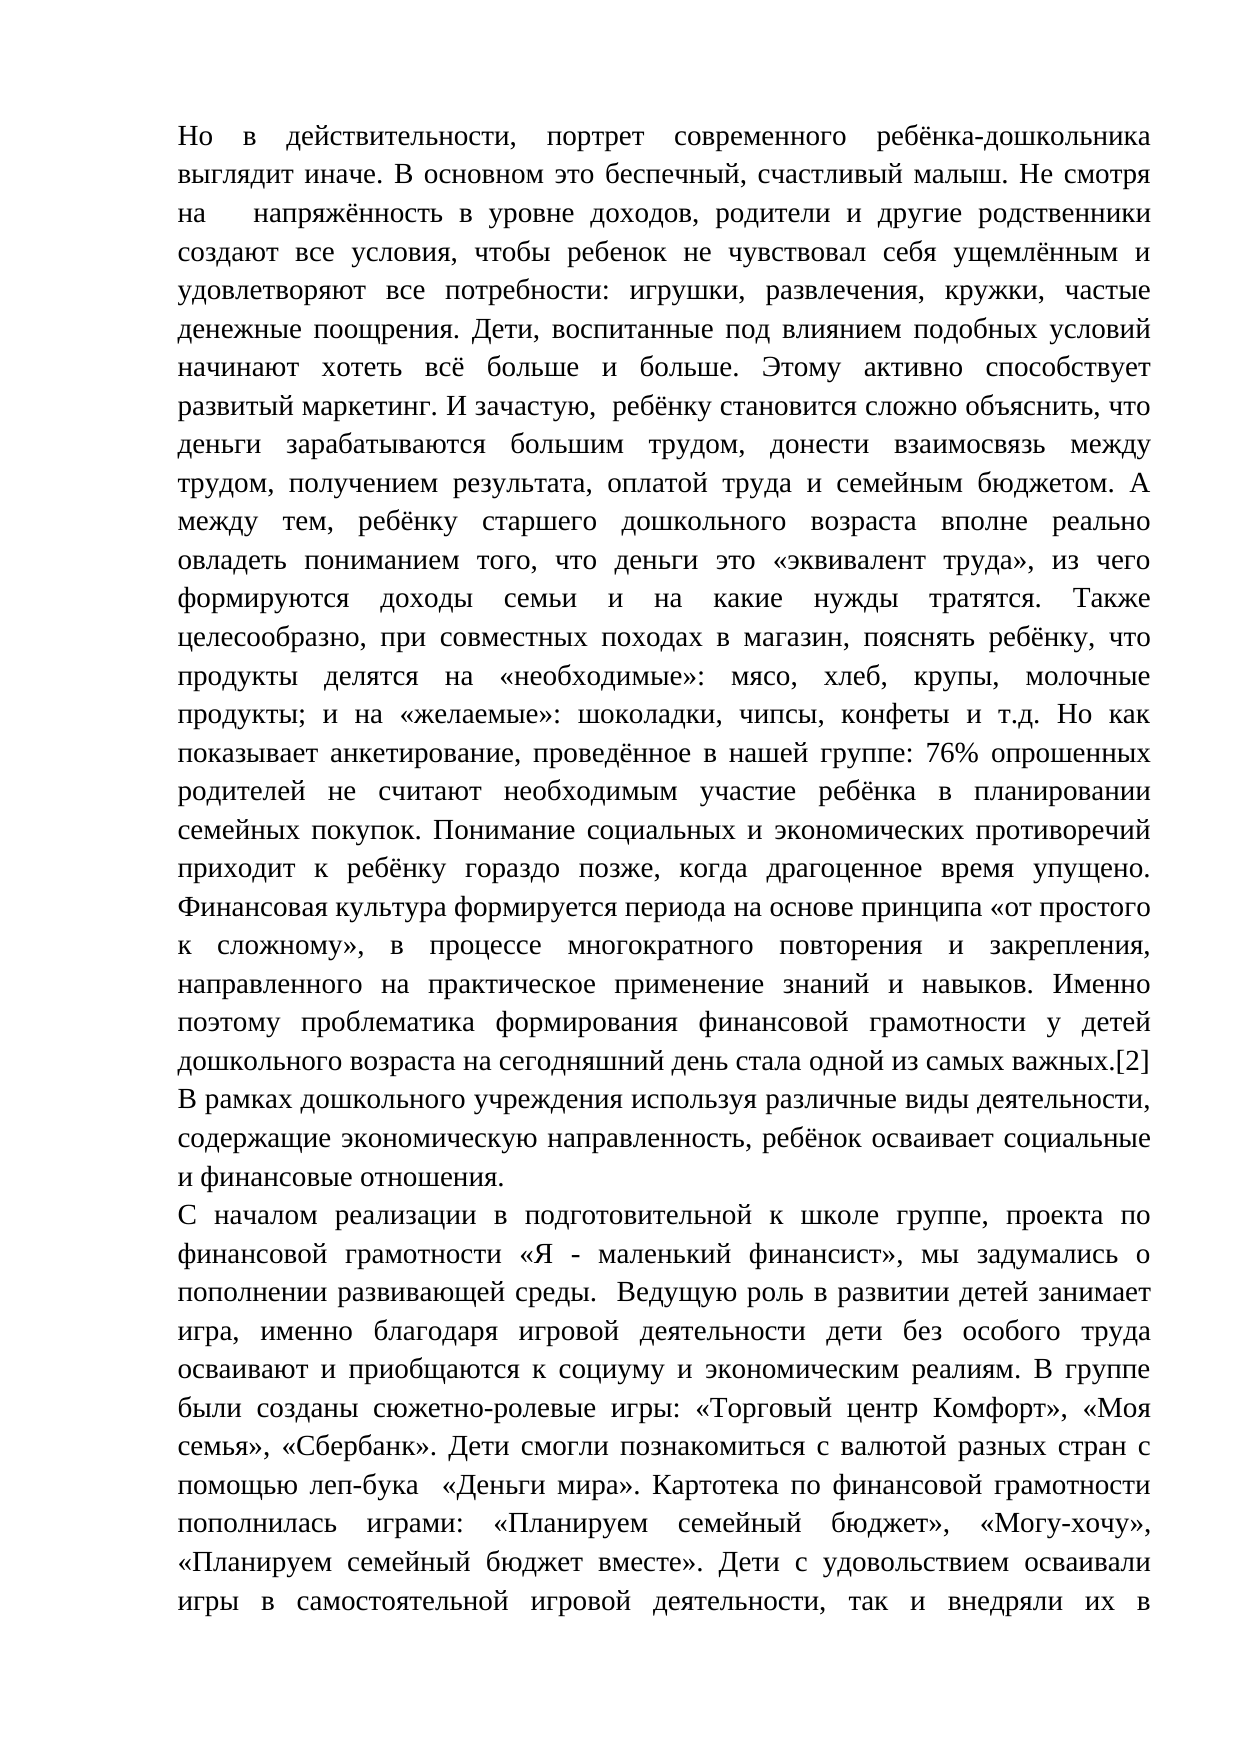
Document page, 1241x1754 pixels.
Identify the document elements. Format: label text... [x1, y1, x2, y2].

text В рамках дошкольного учреждения используя различные виды деятельности, содержащие экономическую направленность, ребёнок осваивает социальные и финансовые отношения. [177, 1082, 1152, 1192]
text Но в действительности, портрет современного ребёнка-дошкольника выглядит иначе. В основном это беспечный, счастливый малыш. Не смотря на напряжённость в уровне доходов, родители и другие родственники создают все условия, чтобы ребенок не чувствовал себя ущемлённым и удовлетворяют все потребности: игрушки, развлечения, кружки, частые денежные поощрения. Дети, воспитанные под влиянием подобных условий начинают хотеть всё больше и больше. Этому активно способствует развитый маркетинг. И зачастую, ребёнку становится сложно объяснить, что деньги зарабатываются большим трудом, донести взаимосвязь между трудом, получением результата, оплатой труда и семейным бюджетом. А между тем, ребёнку старшего дошкольного возраста вполне реально овладеть пониманием того, что деньги это «эквивалент труда», из чего формируются доходы семьи и на какие нужды тратятся. Также целесообразно, при совместных походах в магазин, пояснять ребёнку, что продукты делятся на «необходимые»: мясо, хлеб, крупы, молочные продукты; и на «желаемые»: шоколадки, чипсы, конфеты и т.д. Но как показывает анкетирование, проведённое в нашей группе: 76% опрошенных родителей не считают необходимым участие ребёнка в планировании семейных покупок. Понимание социальных и экономических противоречий приходит к ребёнку гораздо позже, когда драгоценное время упущено. Финансовая культура формируется периода на основе принципа «от простого к сложному», в процессе многократного повторения и закрепления, направленного на практическое применение знаний и навыков. Именно поэтому проблематика формирования финансовой грамотности у детей дошкольного возраста на сегодняшний день стала одной из самых важных.[2] [177, 118, 1152, 1077]
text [177, 1197, 1152, 1616]
